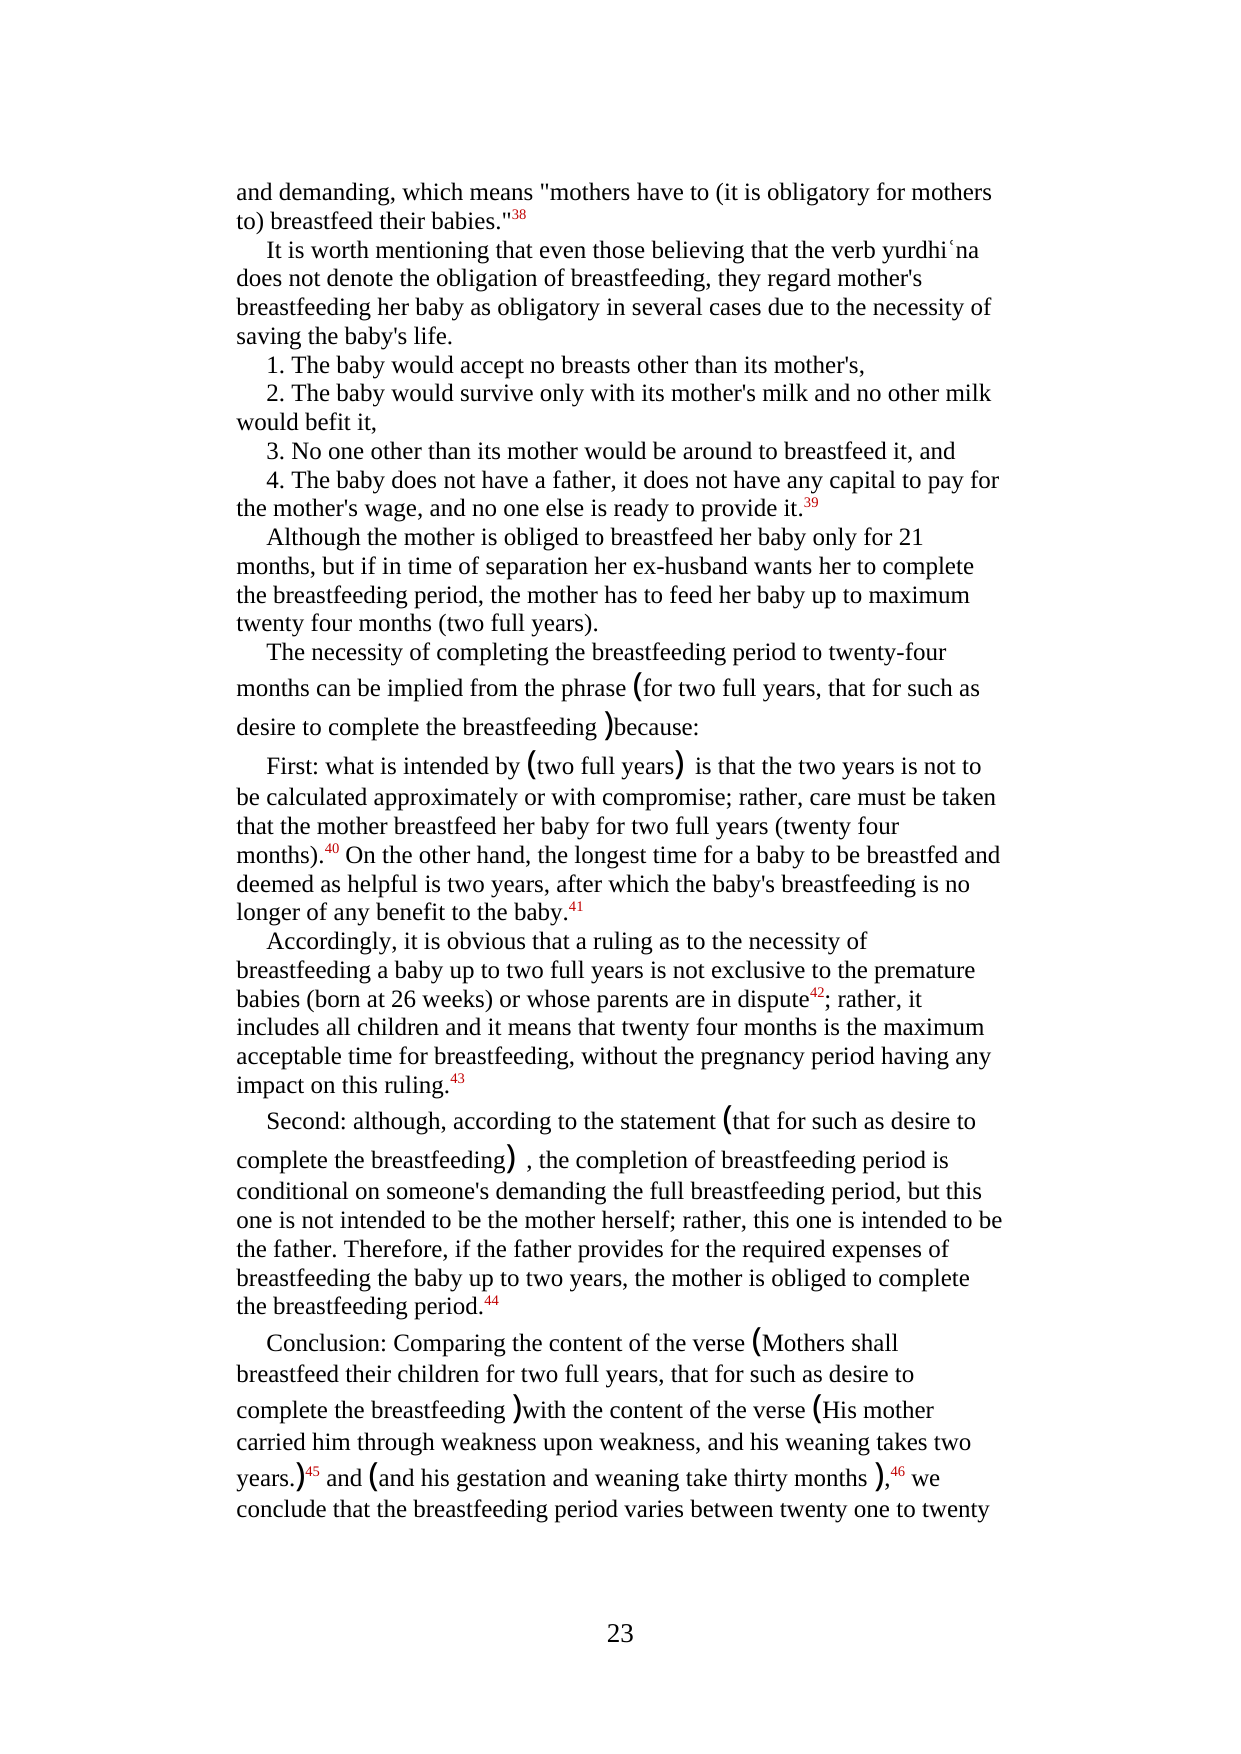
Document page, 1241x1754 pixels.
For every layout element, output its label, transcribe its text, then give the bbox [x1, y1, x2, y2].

text First: what is intended by ﴾two full years﴿ is that the two years is not to be calculated approximately or with compromise; rather, care must be taken that the mother breastfeed her baby for two full years (twenty four months).40 On the other hand, the longest time for a baby to be breastfed and deemed as helpful is two years, after which the baby's breastfeeding is no longer of any benefit to the baby.41 [236, 744, 1004, 926]
text 1. The baby would accept no breasts other than its mother's, [236, 350, 1004, 378]
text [236, 1320, 1004, 1523]
text 4. The baby does not have a father, it does not have any capital to pay for the mother's wage, and no one else is ready to provide it.39 [236, 465, 1004, 522]
text 3. No one other than its mother would be around to breastfeed it, and [236, 436, 1004, 465]
text It is worth mentioning that even those believing that the verb yurdhiʿna does not denote the obligation of breastfeeding, they regard mother's breastfeeding her baby as obligatory in several cases due to the necessity of saving the baby's life. [236, 235, 1004, 350]
text The necessity of completing the breastfeeding period to twenty-four months can be implied from the phrase ﴾for two full years, that for such as desire to complete the breastfeeding ﴿because: [236, 637, 1004, 744]
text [236, 177, 1004, 235]
text Accordingly, it is obvious that a ruling as to the necessity of breastfeeding a baby up to two full years is not exclusive to the premature babies (born at 26 weeks) or whose parents are in dispute42; rather, it includes all children and it means that twenty four months is the maximum acceptable time for breastfeeding, without the pregnancy period having any impact on this ruling.43 [236, 926, 1004, 1099]
text Although the mother is obliged to breastfeed her baby only for 21 months, but if in time of separation her ex-husband wants her to complete the breastfeeding period, the mother has to feed her baby up to maximum twenty four months (two full years). [236, 522, 1004, 637]
text 2. The baby would survive only with its mother's milk and no other milk would befit it, [236, 378, 1004, 436]
text Second: although, according to the statement ﴾that for such as desire to complete the breastfeeding﴿ , the completion of breastfeeding period is conditional on someone's demanding the full breastfeeding period, but this one is not intended to be the mother herself; rather, this one is intended to be the father. Therefore, if the father provides for the required expenses of breastfeeding the baby up to two years, the mother is obliged to complete the breastfeeding period.44 [236, 1099, 1004, 1320]
